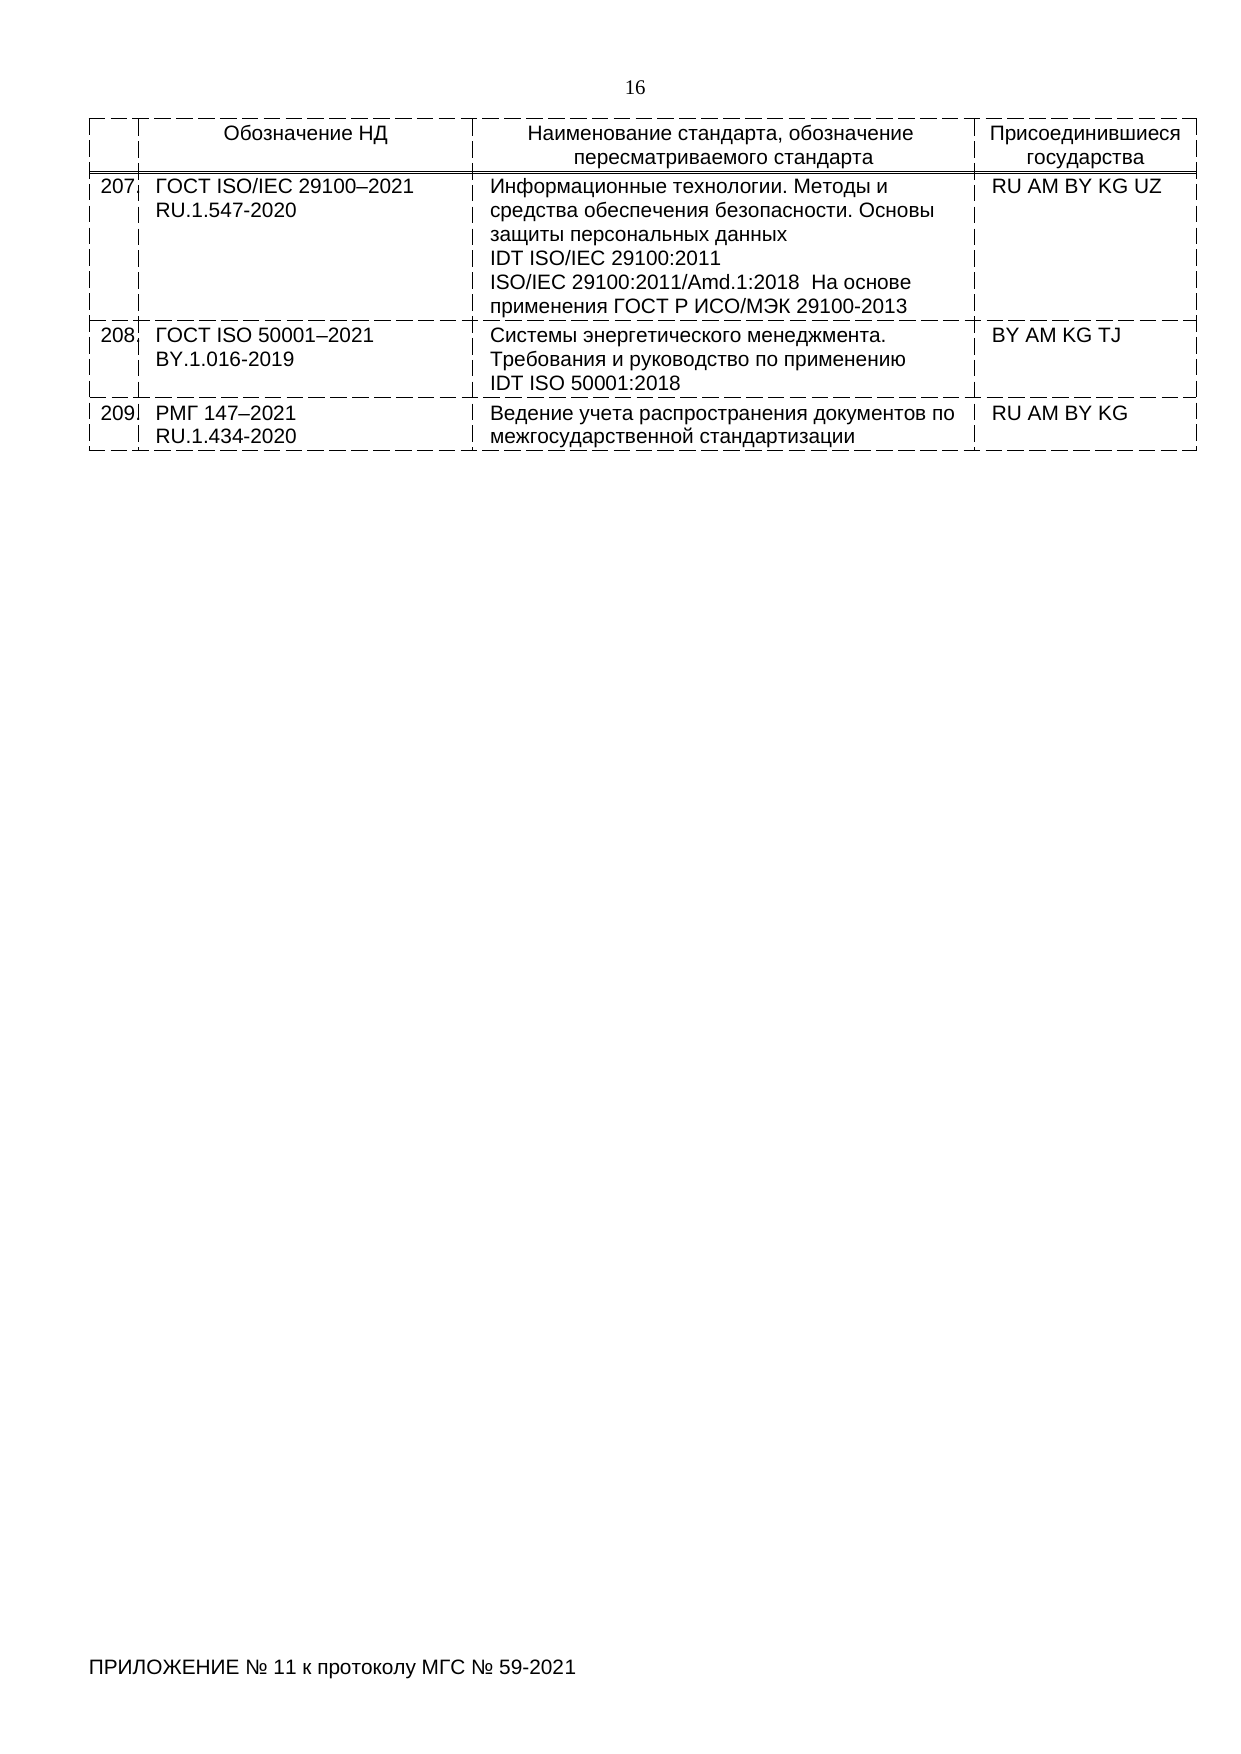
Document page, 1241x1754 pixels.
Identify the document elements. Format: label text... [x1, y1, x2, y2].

table_cell [89, 397, 138, 450]
table_cell BY AM KG TJ [975, 320, 1196, 397]
table_header [89, 118, 138, 171]
table_cell ГОСТ ISO/IEC 29100–2021 RU.1.547-2020 [138, 174, 473, 320]
table_header Присоединившиеся государства [975, 118, 1196, 171]
table_cell [89, 320, 138, 397]
table_cell ГОСТ ISO 50001‒2021 BY.1.016-2019 [138, 320, 473, 397]
table_cell RU AM BY KG [975, 397, 1196, 450]
table_cell RU AM BY KG UZ [975, 174, 1196, 320]
table_cell Ведение учета распространения документов по межгосударственной стандартизации [473, 397, 974, 450]
table_cell Системы энергетического менеджмента. Требования и руководство по применению IDT ISO 50001:2018 [473, 320, 974, 397]
table_header Обозначение НД [138, 118, 473, 171]
table_header Наименование стандарта, обозначение пересматриваемого стандарта [473, 118, 974, 171]
table_cell [89, 174, 138, 320]
table_cell Информационные технологии. Методы и средства обеспечения безопасности. Основы защиты персональных данных IDT ISO/IEC 29100:2011 ISO/IEC 29100:2011/Amd.1:2018 На основе применения ГОСТ Р ИСО/МЭК 29100-2013 [473, 174, 974, 320]
table_cell РМГ 147–2021 RU.1.434-2020 [138, 397, 473, 450]
